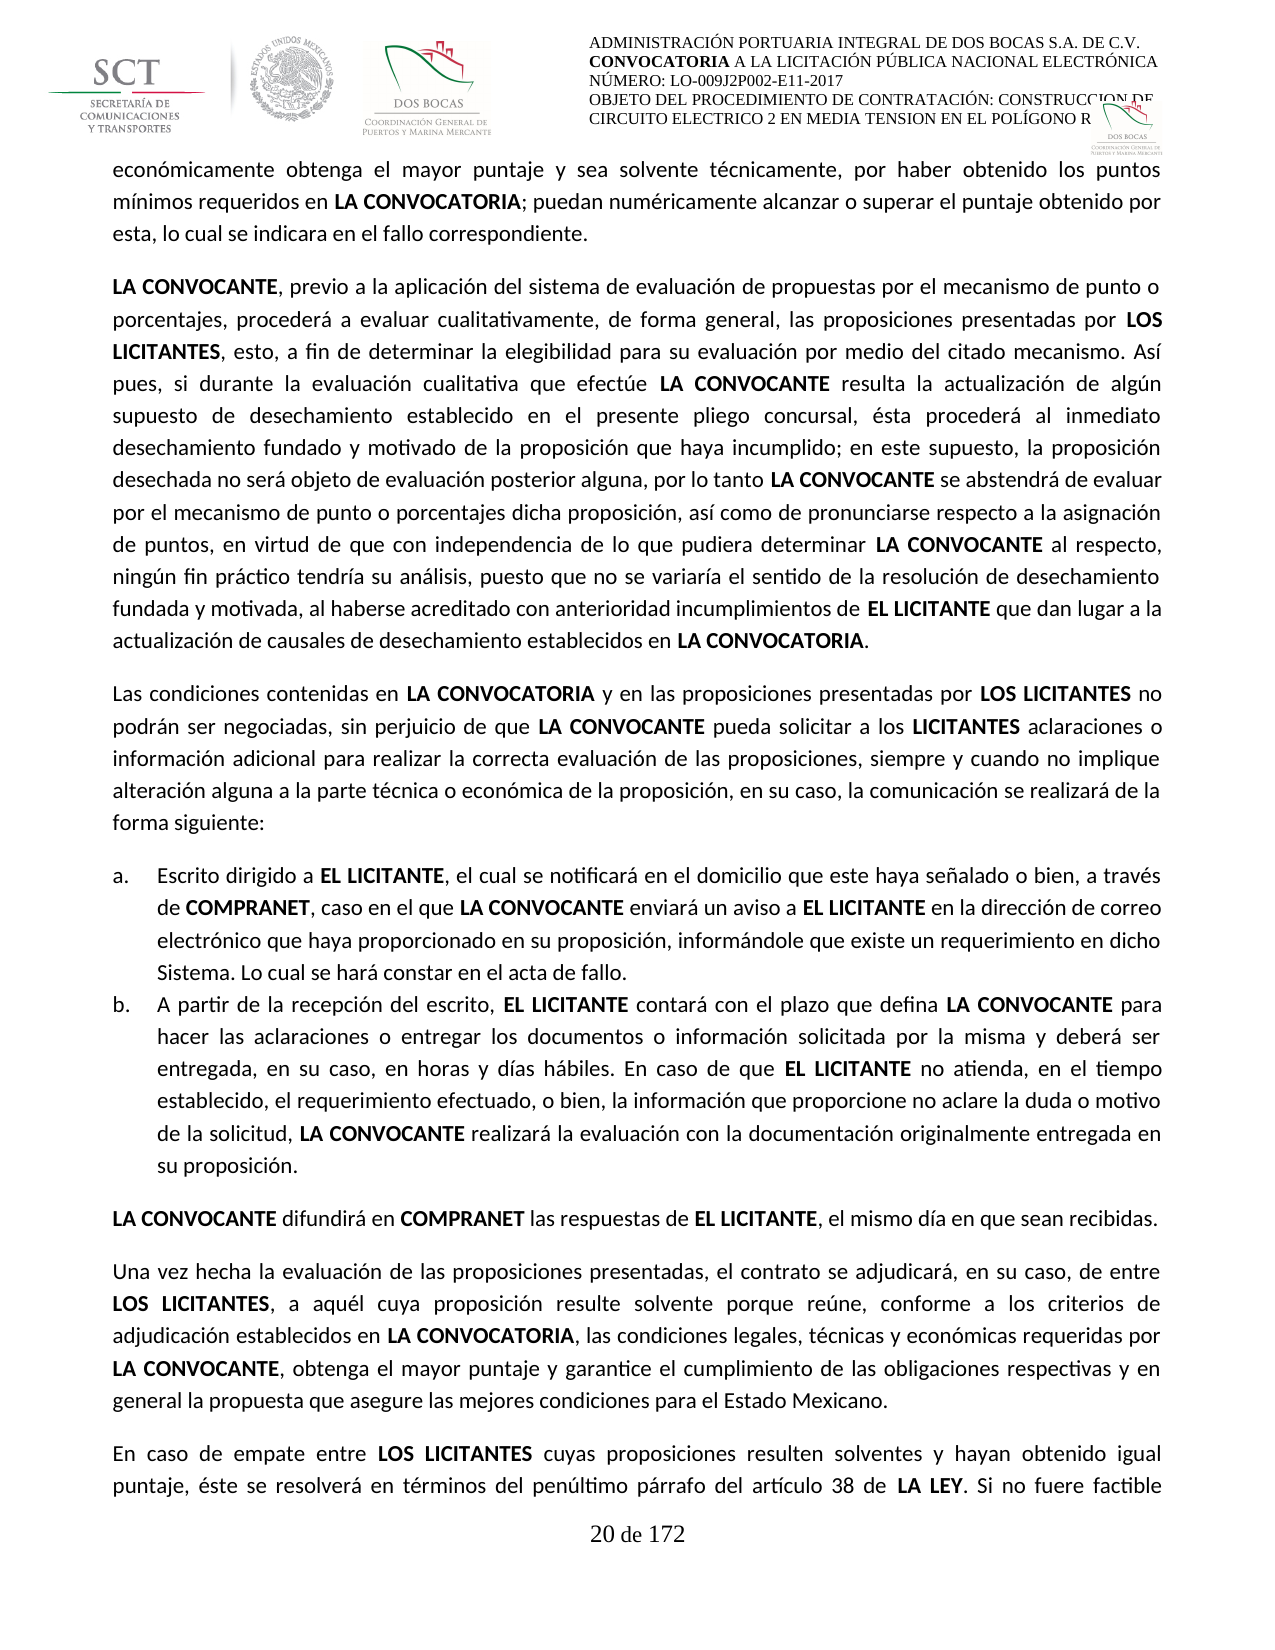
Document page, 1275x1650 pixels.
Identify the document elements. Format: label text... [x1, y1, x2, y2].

text LA CONVOCANTE, previo a la aplicación del sistema de evaluación de propuestas por el mecanismo de punto o porcentajes, procederá a evaluar cualitativamente, de forma general, las proposiciones presentadas por LOS LICITANTES, esto, a fin de determinar la elegibilidad para su evaluación por medio del citado mecanismo. Así pues, si durante la evaluación cualitativa que efectúe LA CONVOCANTE resulta la actualización de algún supuesto de desechamiento establecido en el presente pliego concursal, ésta procederá al inmediato desechamiento fundado y motivado de la proposición que haya incumplido; en este supuesto, la proposición desechada no será objeto de evaluación posterior alguna, por lo tanto LA CONVOCANTE se abstendrá de evaluar por el mecanismo de punto o porcentajes dicha proposición, así como de pronunciarse respecto a la asignación de puntos, en virtud de que con independencia de lo que pudiera determinar LA CONVOCANTE al respecto, ningún fin práctico tendría su análisis, puesto que no se variaría el sentido de la resolución de desechamiento fundada y motivada, al haberse acreditado con anterioridad incumplimientos de EL LICITANTE que dan lugar a la actualización de causales de desechamiento establecidos en LA CONVOCATORIA. [112, 272, 1162, 654]
list Escrito dirigido a EL LICITANTE, el cual se notificará en el domicilio que este haya señalado o bien, a través de COMPRANET, caso en el que LA CONVOCANTE enviará un aviso a EL LICITANTE en la dirección de correo electrónico que haya proporcionado en su proposición, informándole que existe un requerimiento en dicho Sistema. Lo cual se hará constar en el acta de fallo. [112, 861, 1162, 986]
picture [362, 41, 492, 137]
text Una vez hecha la evaluación de las proposiciones presentadas, el contrato se adjudicará, en su caso, de entre LOS LICITANTES, a aquél cuya proposición resulte solvente porque reúne, conforme a los criterios de adjudicación establecidos en LA CONVOCATORIA, las condiciones legales, técnicas y económicas requeridas por LA CONVOCANTE, obtenga el mayor puntaje y garantice el cumplimiento de las obligaciones respectivas y en general la propuesta que asegure las mejores condiciones para el Estado Mexicano. [112, 1257, 1162, 1414]
picture [32, 21, 342, 137]
text Las condiciones contenidas en LA CONVOCATORIA y en las proposiciones presentadas por LOS LICITANTES no podrán ser negociadas, sin perjuicio de que LA CONVOCANTE pueda solicitar a los LICITANTES aclaraciones o información adicional para realizar la correcta evaluación de las proposiciones, siempre y cuando no implique alteración alguna a la parte técnica o económica de la proposición, en su caso, la comunicación se realizará de la forma siguiente: [112, 679, 1162, 836]
text LA CONVOCANTE difundirá en COMPRANET las respuestas de EL LICITANTE, el mismo día en que sean recibidas. [112, 1204, 1162, 1232]
picture [1090, 101, 1163, 155]
list A partir de la recepción del escrito, EL LICITANTE contará con el plazo que defina LA CONVOCANTE para hacer las aclaraciones o entregar los documentos o información solicitada por la misma y deberá ser entregada, en su caso, en horas y días hábiles. En caso de que EL LICITANTE no atienda, en el tiempo establecido, el requerimiento efectuado, o bien, la información que proporcione no aclare la duda o motivo de la solicitud, LA CONVOCANTE realizará la evaluación con la documentación originalmente entregada en su proposición. [112, 990, 1162, 1179]
